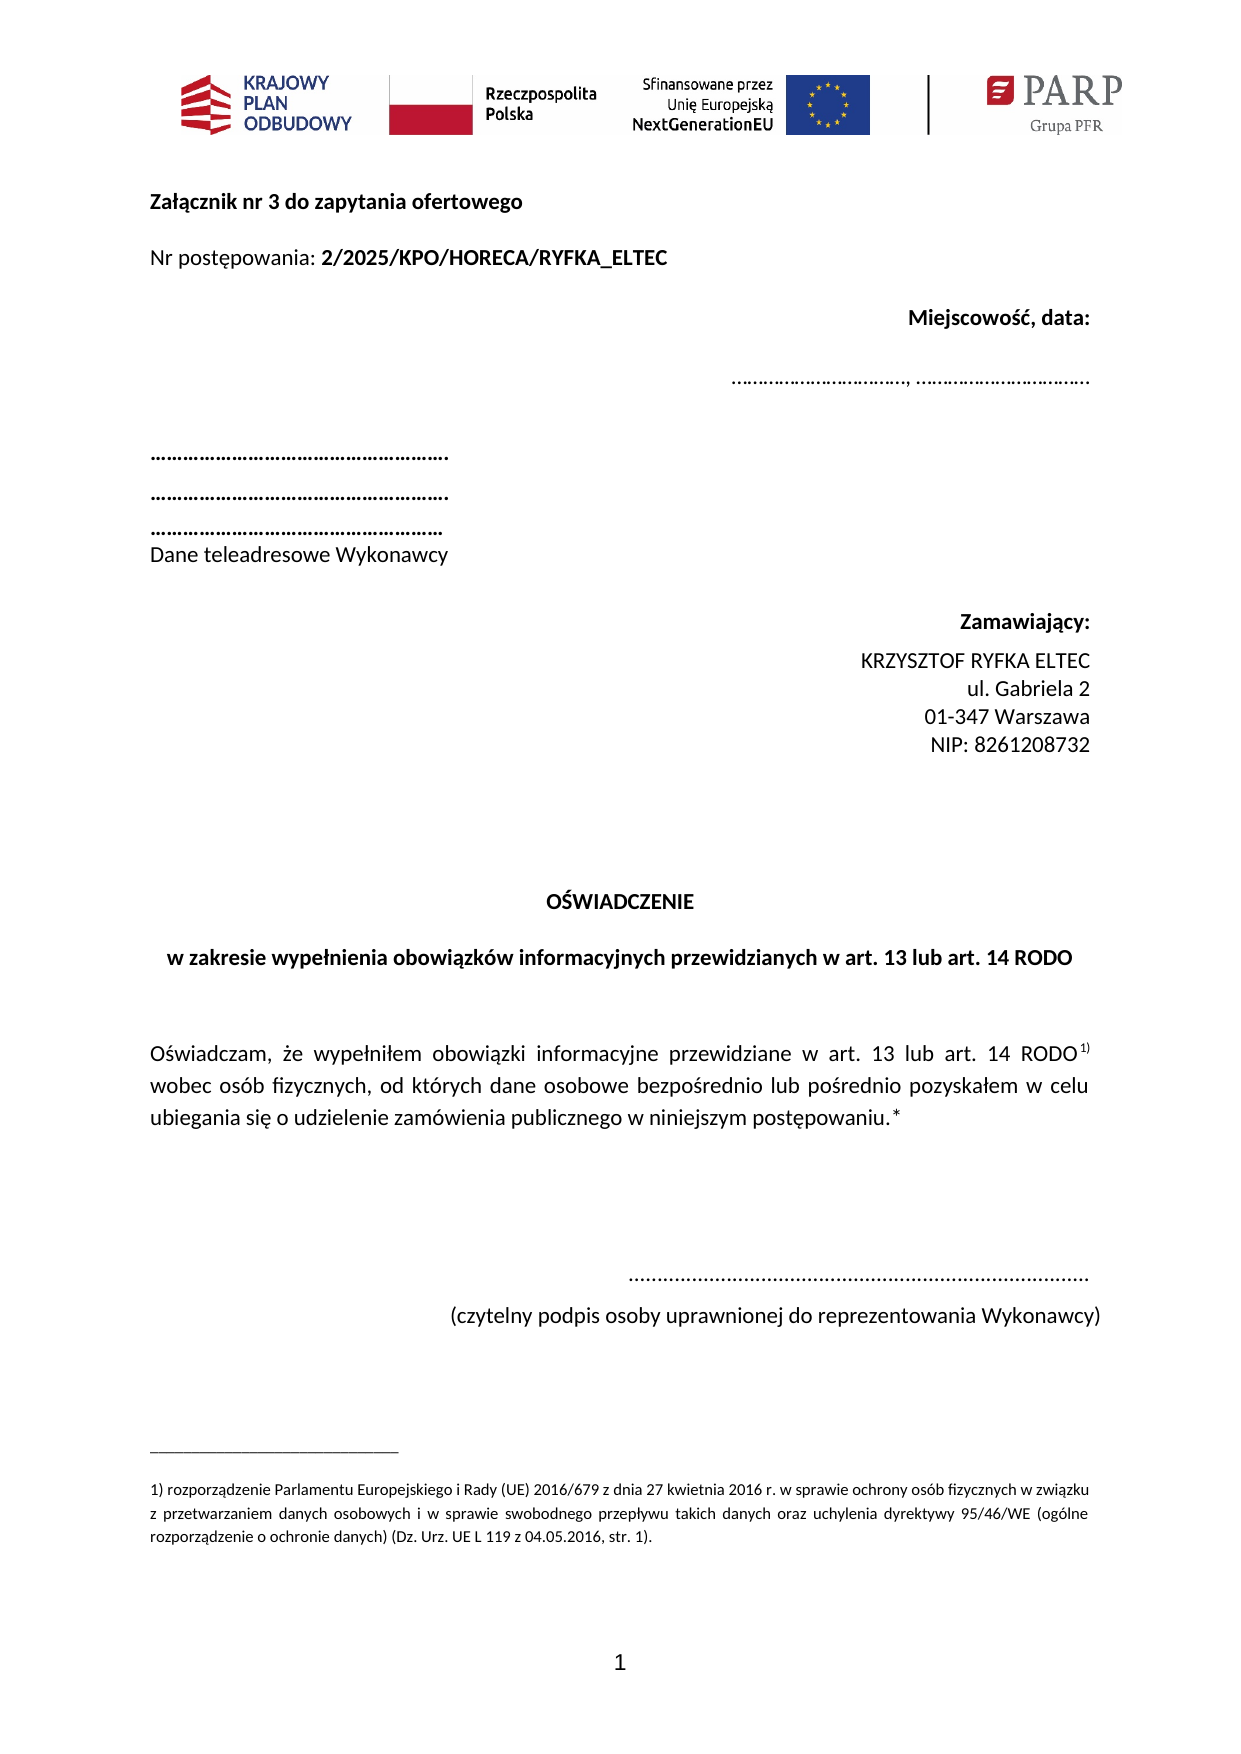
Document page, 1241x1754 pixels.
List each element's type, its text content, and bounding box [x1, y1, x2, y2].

text ……………………………, …………………………… [150, 366, 1090, 389]
text KRZYSZTOF RYFKA ELTEC [150, 646, 1090, 674]
text 1) rozporządzenie Parlamentu Europejskiego i Rady (UE) 2016/679 z dnia 27 kwietnia 2016 r. w sprawie ochrony osób fizycznych w związku z przetwarzaniem danych osobowych i w sprawie swobodnego przepływu takich danych oraz uchylenia dyrektywy 95/46/WE (ogólne rozporządzenie o ochronie danych) (Dz. Urz. UE L 119 z 04.05.2016, str. 1). [150, 1480, 1090, 1547]
text ……………………………………………… [150, 517, 1090, 540]
picture [181, 75, 1122, 135]
text Oświadczam, że wypełniłem obowiązki informacyjne przewidziane w art. 13 lub art. 14 RODO1) wobec osób fizycznych, od których dane osobowe bezpośrednio lub pośrednio pozyskałem w celu ubiegania się o udzielenie zamówienia publicznego w niniejszym postępowaniu.* [150, 1039, 1090, 1131]
text ................................................................................ [150, 1259, 1090, 1287]
text ______________________________ [150, 1436, 1090, 1456]
text w zakresie wypełnienia obowiązków informacyjnych przewidzianych w art. 13 lub art. 14 RODO [150, 943, 1090, 971]
text Nr postępowania: 2/2025/KPO/HORECA/RYFKA_ELTEC [150, 243, 1090, 271]
text Miejscowość, data: [150, 303, 1090, 331]
text ul. Gabriela 2 [150, 674, 1090, 702]
text ………………………………………………. [150, 438, 1090, 466]
text 01-347 Warszawa [150, 702, 1090, 730]
text Dane teleadresowe Wykonawcy [150, 540, 1090, 568]
text (czytelny podpis osoby uprawnionej do reprezentowania Wykonawcy) [150, 1301, 1102, 1329]
text Załącznik nr 3 do zapytania ofertowego [150, 187, 1090, 215]
text ………………………………………………. [150, 478, 1090, 506]
text NIP: 8261208732 [150, 730, 1090, 758]
text Zamawiający: [150, 607, 1090, 635]
text OŚWIADCZENIE [150, 887, 1090, 915]
